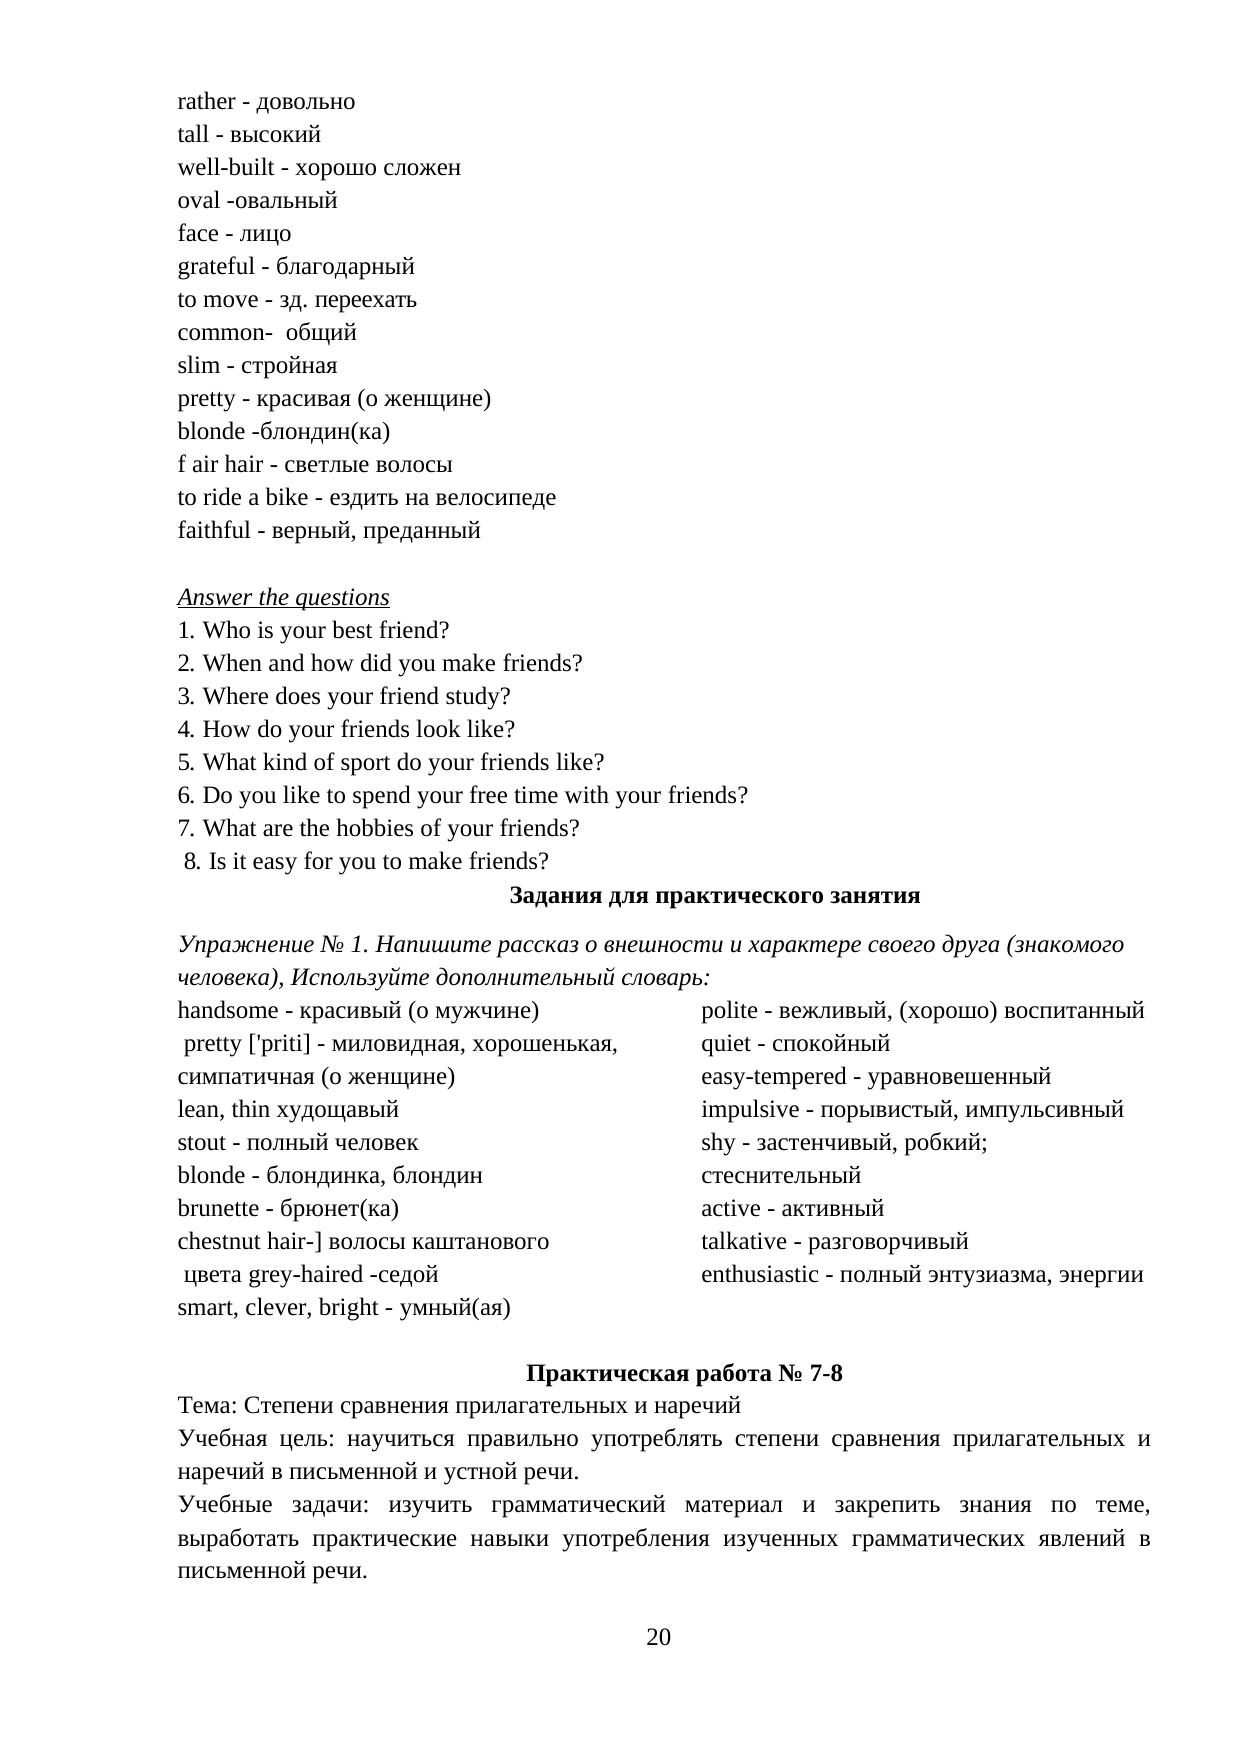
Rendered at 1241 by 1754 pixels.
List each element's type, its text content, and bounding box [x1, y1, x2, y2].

text slim - стройная [177, 350, 1215, 379]
list What are the hobbies of your friends? [177, 813, 1215, 842]
text f air hair - светлые волосы [177, 449, 1215, 478]
list How do your friends look like? [177, 714, 1215, 743]
text grateful - благодарный to move - зд. переехать common- общий [177, 251, 426, 346]
text Учебная цель: научиться правильно употреблять степени сравнения прилагательных и наречий в письменной и устной речи. [177, 1423, 1152, 1485]
text active - активный talkative - разговорчивый [701, 1193, 971, 1255]
subtitle Практическая работа № 7-8 [526, 1358, 1215, 1387]
text well-built - хорошо сложен oval -овальный [177, 152, 476, 214]
text to ride a bike - ездить на велосипеде faithful - верный, преданный [177, 482, 589, 544]
list What kind of sport do your friends like? [177, 747, 1215, 776]
text chestnut hair-] волосы каштанового цвета grey-haired -седой [177, 1226, 614, 1288]
list When and how did you make friends? [177, 648, 1215, 677]
text face - лицо [177, 218, 1215, 247]
list Where does your friend study? [177, 681, 1215, 710]
text enthusiastic - полный энтузиазма, энергии [701, 1259, 1215, 1288]
text handsome - красивый (о мужчине) [177, 995, 618, 1024]
text smart, clever, bright - умный(ая) [177, 1292, 618, 1321]
text pretty ['priti] - миловидная, хорошенькая, симпатичная (о женщине) [177, 1028, 620, 1090]
list Is it easy for you to make friends? [183, 846, 1215, 875]
list Do you like to spend your free time with your friends? [177, 780, 1215, 809]
text lean, thin худощавый stout - полный человек [177, 1094, 420, 1156]
text blonde - блондинка, блондин brunette - брюнет(ка) [177, 1160, 485, 1222]
text polite - вежливый, (хорошо) воспитанный quiet - спокойный [701, 995, 1147, 1057]
text Упражнение № 1. Напишите рассказ о внешности и характере своего друга (знакомого человека), Используйте дополнительный словарь: [177, 929, 1126, 991]
text easy-tempered - уравновешенный impulsive - порывистый, импульсивный shy - застенчивый, робкий; стеснительный [701, 1061, 1146, 1189]
list Who is your best friend? [177, 615, 1215, 644]
text pretty - красивая (о женщине) blonde -блондин(ка) [177, 383, 514, 445]
subtitle Задания для практического занятия [509, 880, 1215, 909]
text rather - довольно tall - высокий [177, 86, 357, 148]
text Учебные задачи: изучить грамматический материал и закрепить знания по теме, выработать практические навыки употребления изученных грамматических явлений в письменной речи. [177, 1489, 1152, 1584]
text Тема: Степени сравнения прилагательных и наречий [177, 1390, 1215, 1419]
text Answer the questions [177, 582, 1215, 610]
